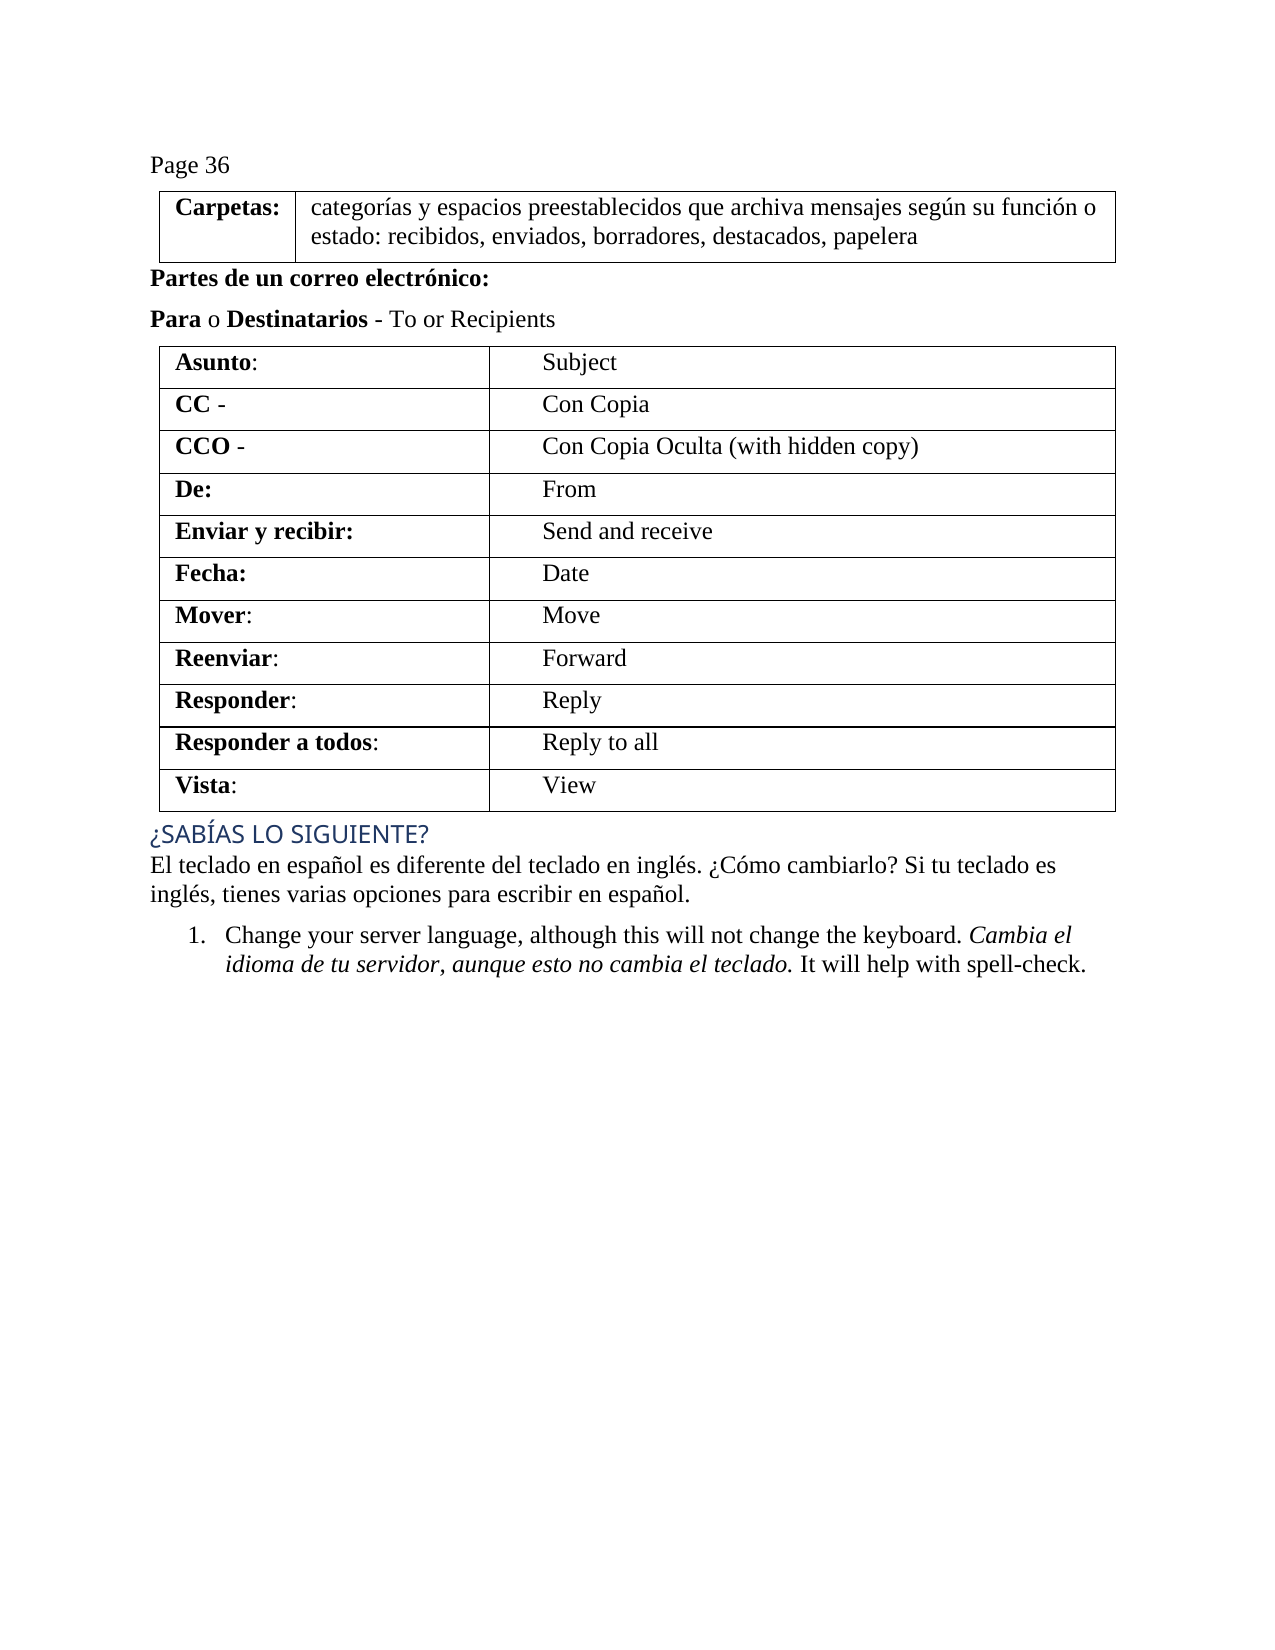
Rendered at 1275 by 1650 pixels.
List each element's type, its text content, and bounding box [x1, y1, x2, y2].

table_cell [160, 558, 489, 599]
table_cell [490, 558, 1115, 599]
text Page 36 [150, 150, 1125, 179]
subtitle ¿SABÍAS LO SIGUIENTE? [150, 816, 1125, 850]
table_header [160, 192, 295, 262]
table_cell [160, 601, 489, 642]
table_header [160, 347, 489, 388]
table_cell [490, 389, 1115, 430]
text Partes de un correo electrónico: [150, 263, 1125, 292]
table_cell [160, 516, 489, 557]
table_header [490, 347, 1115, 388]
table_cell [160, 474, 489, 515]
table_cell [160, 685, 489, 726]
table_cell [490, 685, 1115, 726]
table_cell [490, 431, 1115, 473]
list Change your server language, although this will not change the keyboard. Cambia el idioma de tu servidor, aunque esto no cambia el teclado. It will help with spell-check. [187, 920, 1125, 978]
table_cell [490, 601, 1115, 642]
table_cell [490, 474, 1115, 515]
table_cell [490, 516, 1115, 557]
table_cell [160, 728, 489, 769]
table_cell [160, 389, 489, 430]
text El teclado en español es diferente del teclado en inglés. ¿Cómo cambiarlo? Si tu teclado es inglés, tienes varias opciones para escribir en español. [150, 850, 1125, 908]
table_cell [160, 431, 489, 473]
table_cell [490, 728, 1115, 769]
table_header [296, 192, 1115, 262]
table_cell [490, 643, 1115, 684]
text Para o Destinatarios - To or Recipients [150, 304, 1125, 333]
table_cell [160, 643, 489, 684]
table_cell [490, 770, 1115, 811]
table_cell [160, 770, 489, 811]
